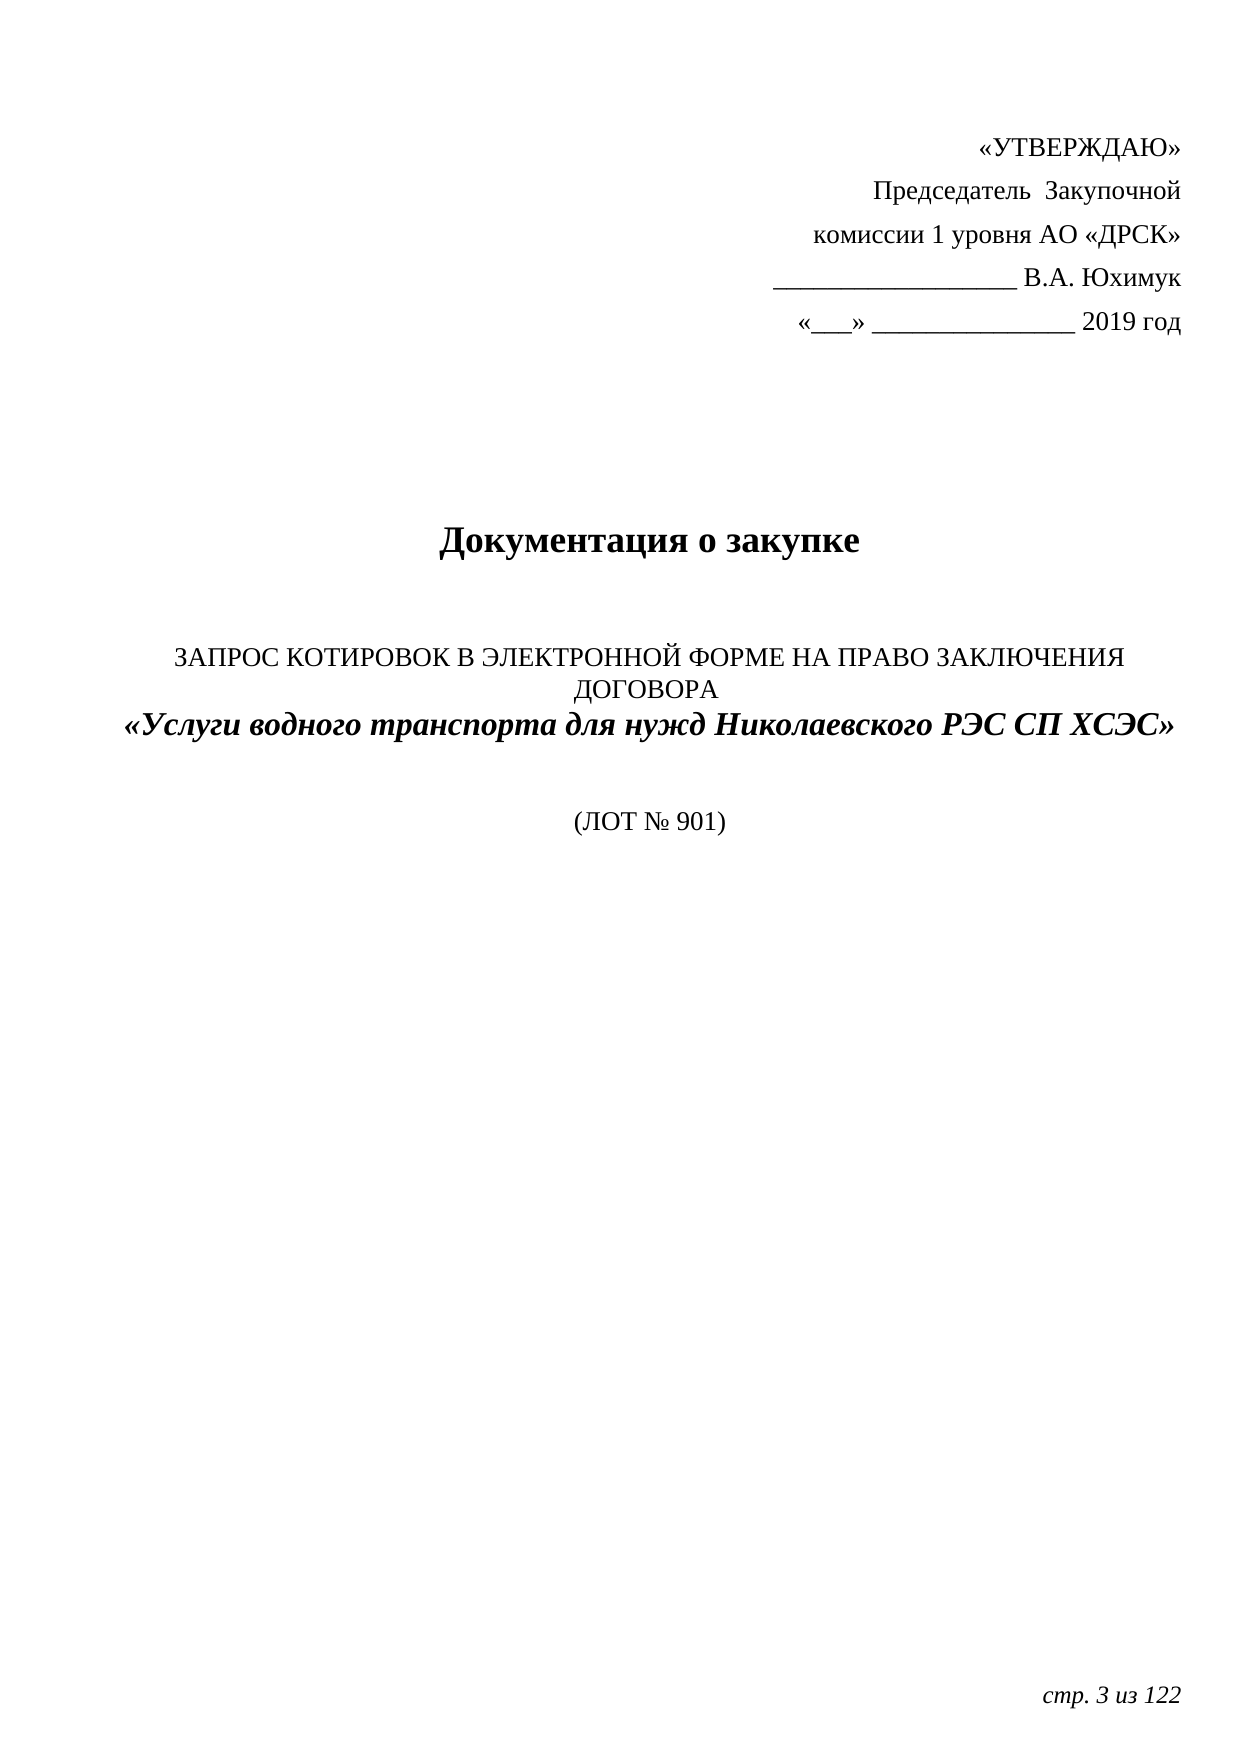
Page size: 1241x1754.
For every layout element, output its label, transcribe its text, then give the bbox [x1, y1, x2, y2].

text комиссии 1 уровня АО «ДРСК» [575, 218, 1181, 249]
text __________________ В.А. Юхимук [575, 262, 1181, 293]
text «___» _______________ 2019 год [575, 305, 1181, 336]
text Документация о закупке [118, 517, 1181, 560]
text «УТВЕРЖДАЮ» [575, 131, 1181, 162]
text (ЛОТ № 901) [118, 806, 1181, 837]
text ЗАПРОС КОТИРОВОК В ЭЛЕКТРОННОЙ ФОРМЕ НА ПРАВО ЗАКЛЮЧЕНИЯ ДОГОВОРА «Услуги водного транспорта для нужд Николаевского РЭС СП ХСЭС» [118, 642, 1181, 742]
text Председатель Закупочной [575, 174, 1181, 205]
